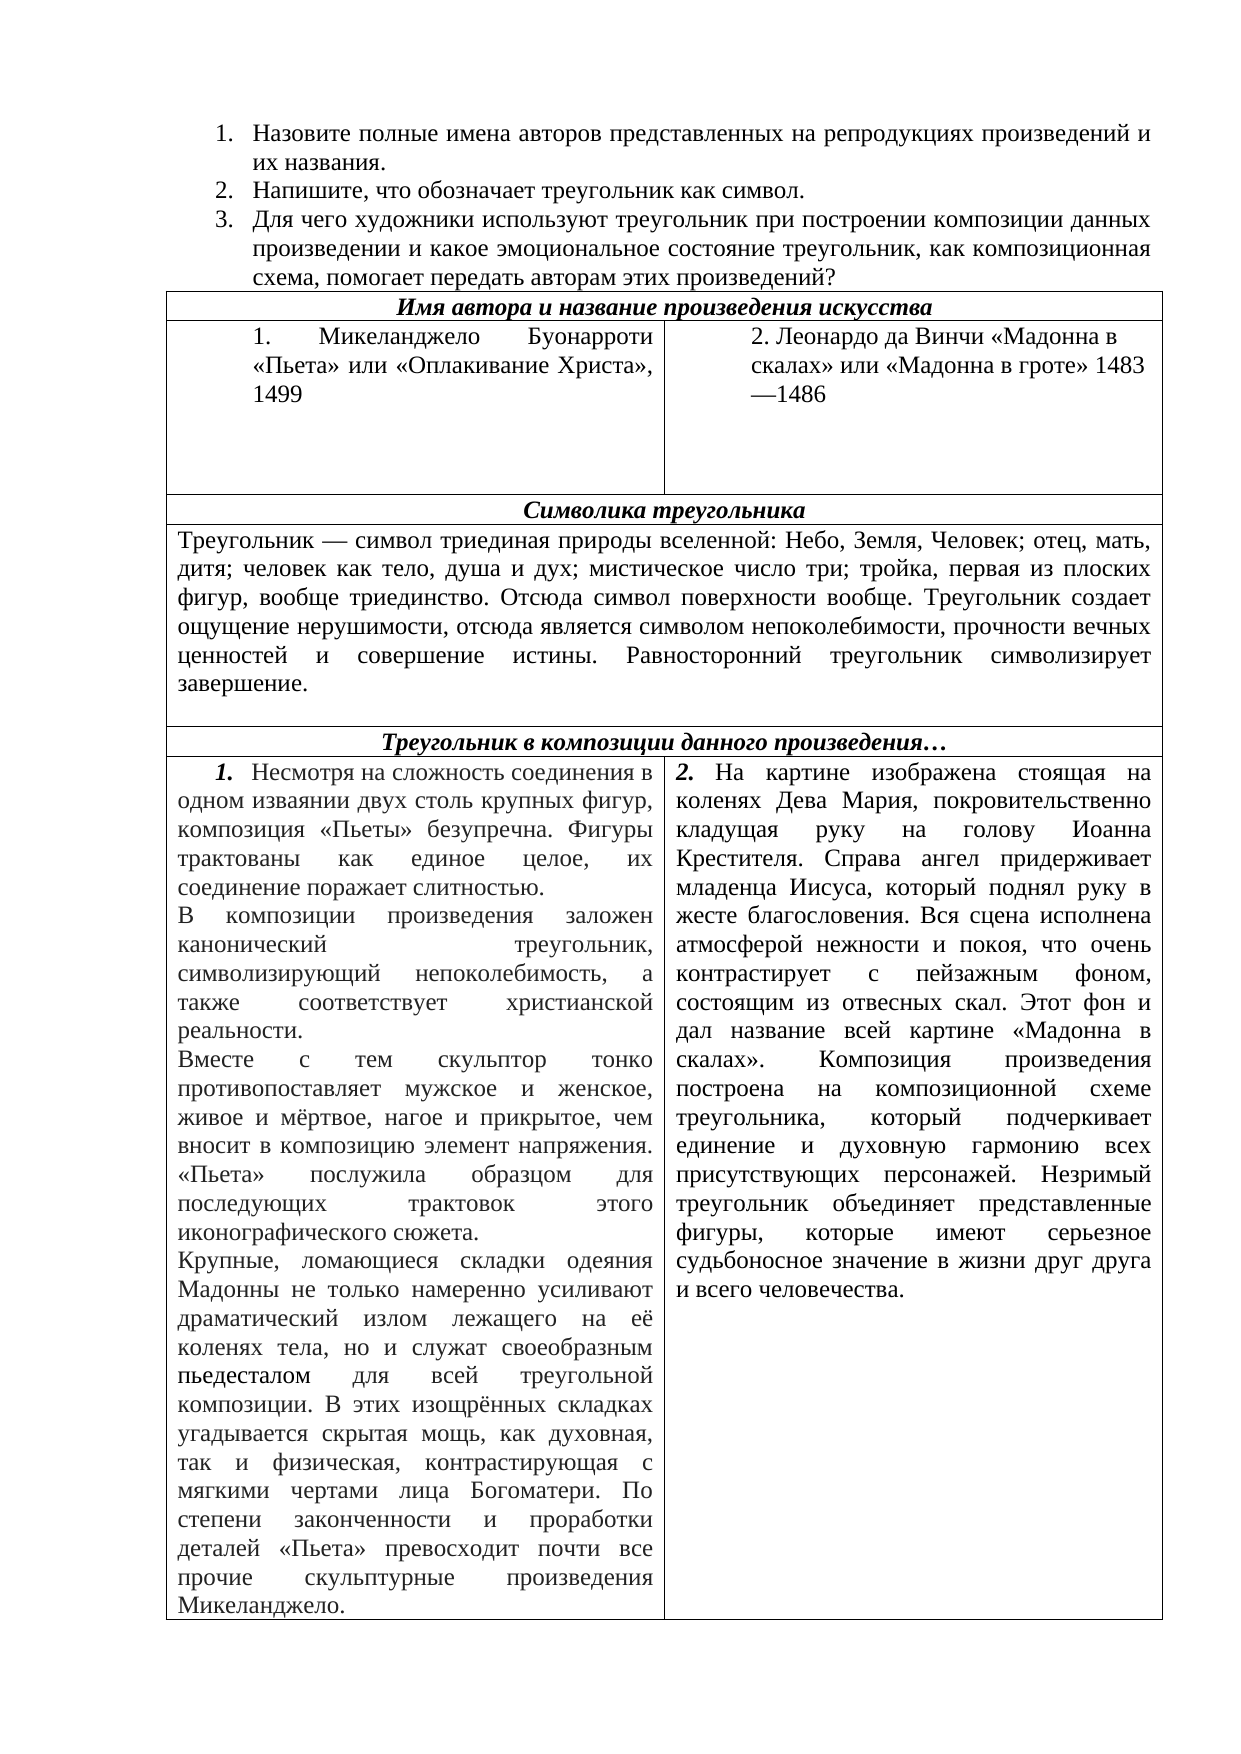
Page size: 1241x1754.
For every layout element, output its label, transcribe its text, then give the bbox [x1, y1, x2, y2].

table_cell Символика треугольника [167, 495, 1162, 524]
table_cell Треугольник — символ триединая природы вселенной: Небо, Земля, Человек; отец, мать, дитя; человек как тело, душа и дух; мистическое число три; тройка, первая из плоских фигур, вообще триединство. Отсюда символ поверхности вообще. Треугольник создает ощущение нерушимости, отсюда является символом непоколебимости, прочности вечных ценностей и совершение истины. Равносторонний треугольник символизирует завершение. [167, 525, 1162, 726]
list Для чего художники используют треугольник при построении композиции данных произведении и какое эмоциональное состояние треугольник, как композиционная схема, помогает передать авторам этих произведений? [215, 204, 1152, 291]
table_cell Треугольник в композиции данного произведения… [167, 727, 1162, 756]
table_cell 2. Леонардо да Винчи «Мадонна в скалах» или «Мадонна в гроте» 1483—1486 [665, 321, 1162, 494]
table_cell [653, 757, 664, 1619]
table_cell 1. Микеланджело Буонарроти «Пьета» или «Оплакивание Христа», 1499 [167, 321, 664, 494]
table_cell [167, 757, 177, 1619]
list Назовите полные имена авторов представленных на репродукциях произведений и их названия. [215, 118, 1152, 176]
list Напишите, что обозначает треугольник как символ. [215, 176, 1152, 204]
table_cell 2. На картине изображена стоящая на коленях Дева Мария, покровительственно кладущая руку на голову Иоанна Крестителя. Справа ангел придерживает младенца Иисуса, который поднял руку в жесте благословения. Вся сцена исполнена атмосферой нежности и покоя, что очень контрастирует с пейзажным фоном, состоящим из отвесных скал. Этот фон и дал название всей картине «Мадонна в скалах». Композиция произведения построена на композиционной схеме треугольника, который подчеркивает единение и духовную гармонию всех присутствующих персонажей. Незримый треугольник объединяет представленные фигуры, которые имеют серьезное судьбоносное значение в жизни друг друга и всего человечества. [665, 757, 1162, 1619]
table_header Имя автора и название произведения искусства [167, 292, 1162, 320]
